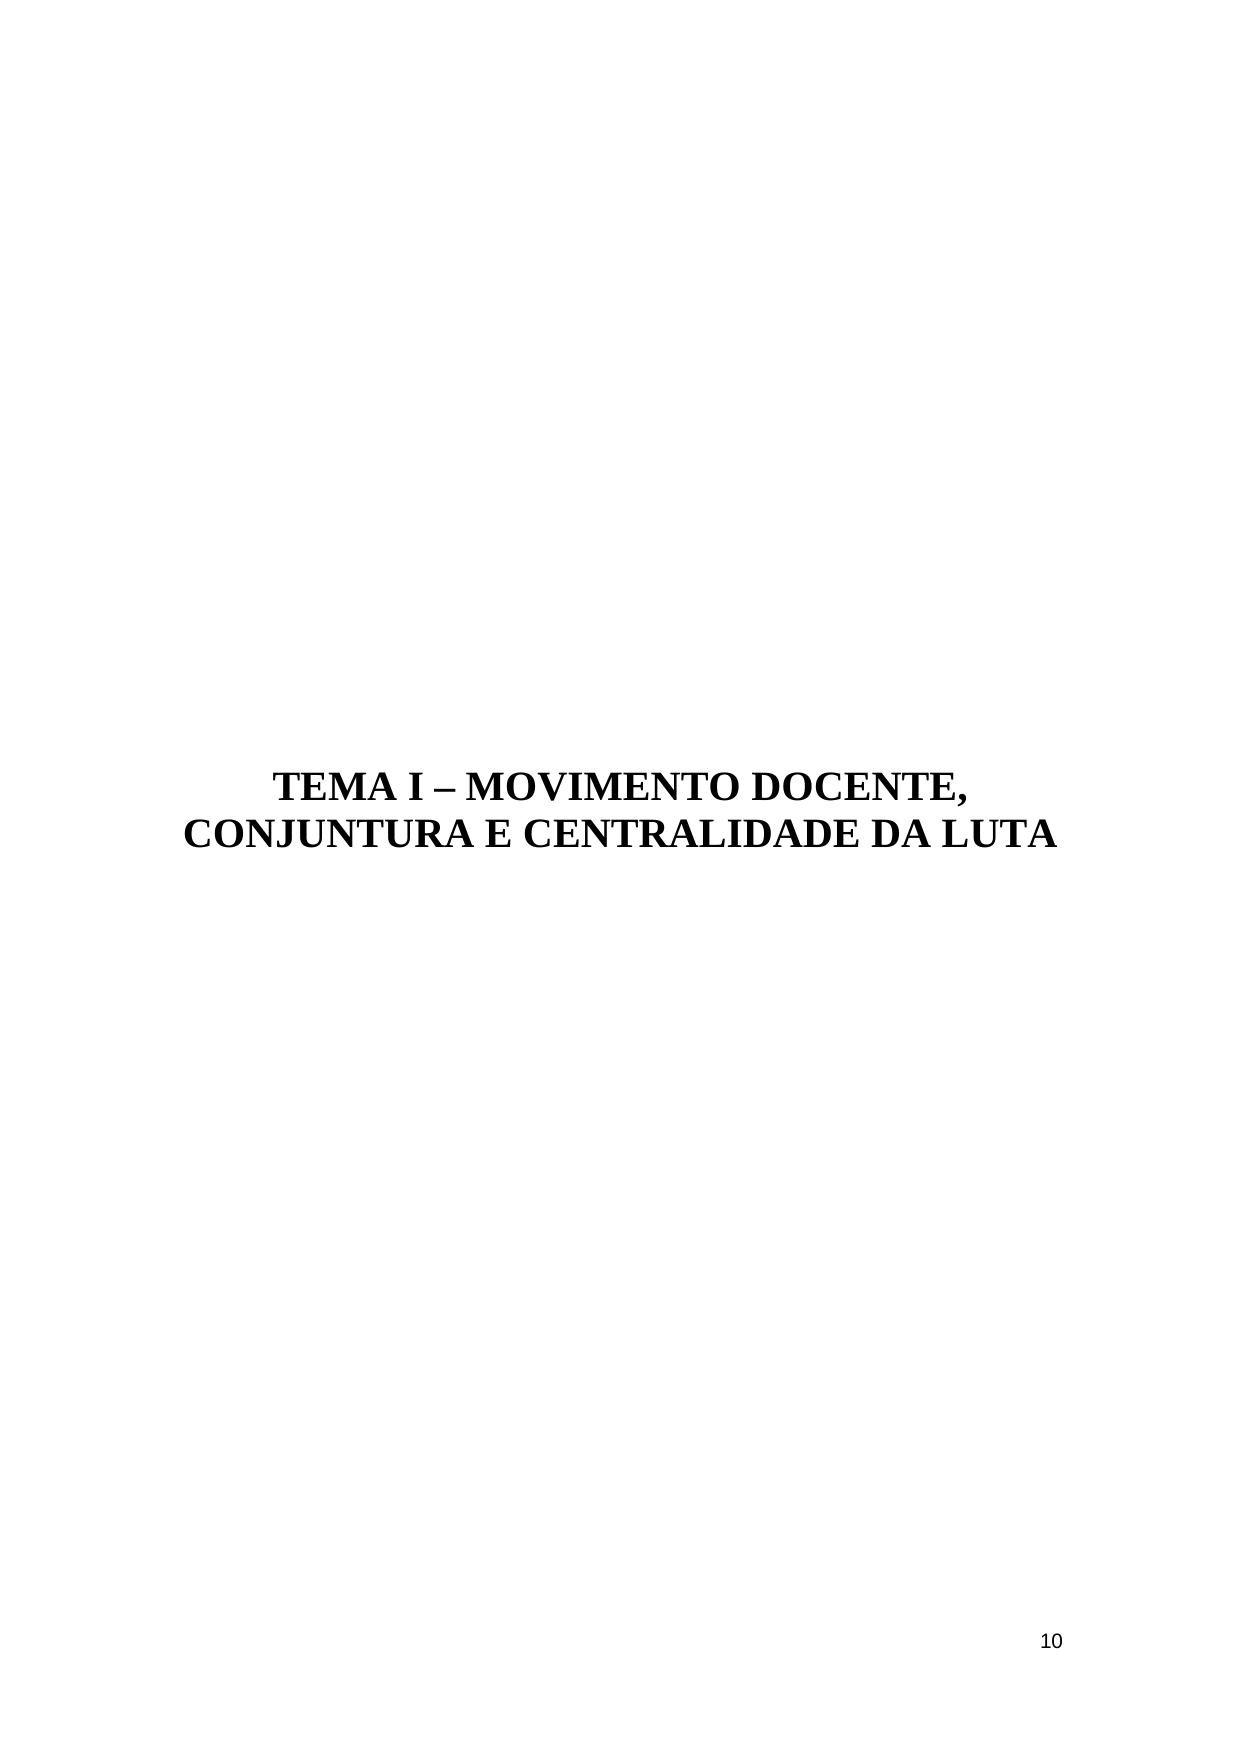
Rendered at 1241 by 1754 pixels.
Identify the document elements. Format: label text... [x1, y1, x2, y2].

text TEMA I – MOVIMENTO DOCENTE, CONJUNTURA E CENTRALIDADE DA LUTA [177, 761, 1063, 857]
